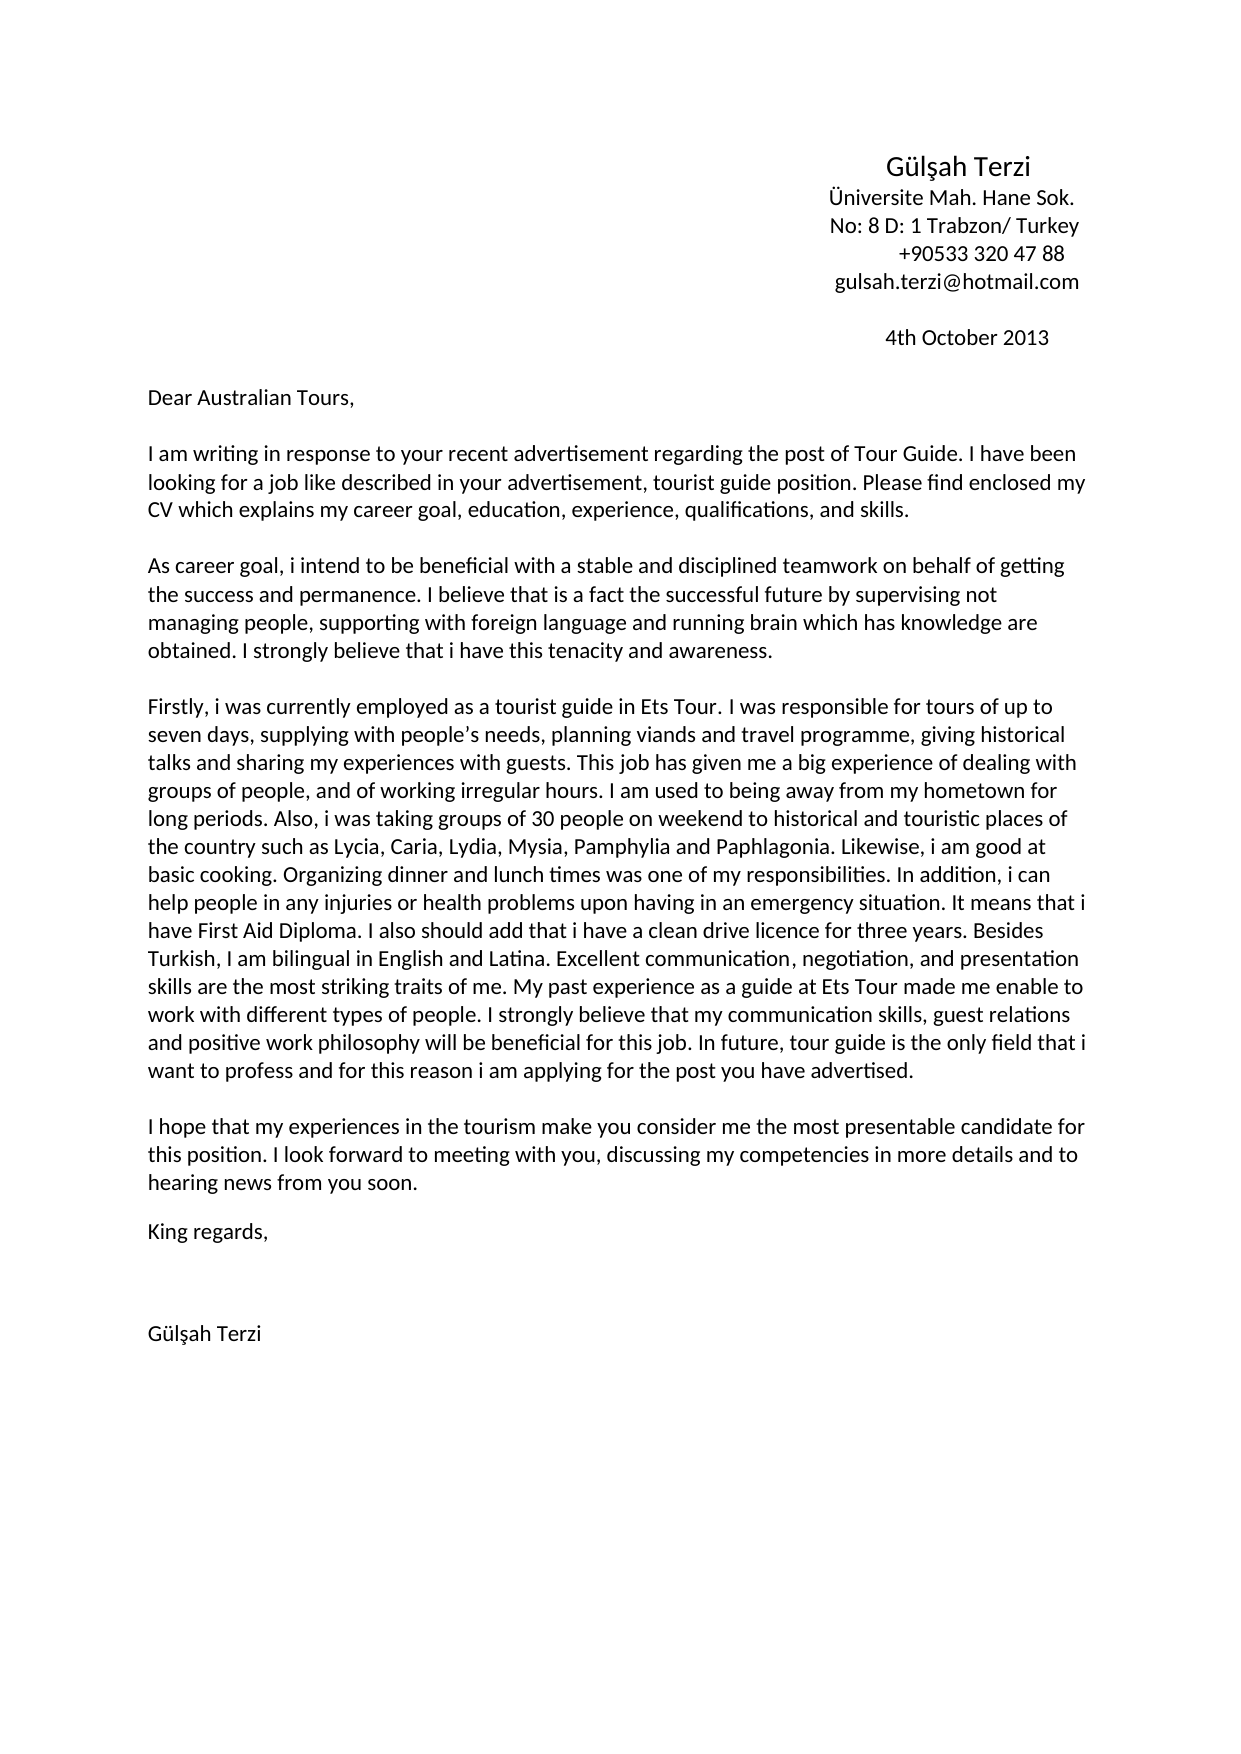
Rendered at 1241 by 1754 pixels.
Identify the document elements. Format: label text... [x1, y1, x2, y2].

text Gülşah Terzi [148, 1319, 1093, 1347]
text I am writing in response to your recent advertisement regarding the post of Tour Guide. I have been looking for a job like described in your advertisement, tourist guide position. Please find enclosed my CV which explains my career goal, education, experience, qualifications, and skills. [148, 439, 1093, 524]
text No: 8 D: 1 Trabzon/ Turkey [738, 211, 1093, 239]
text As career goal, i intend to be beneficial with a stable and disciplined teamwork on behalf of getting the success and permanence. I believe that is a fact the successful future by supervising not managing people, supporting with foreign language and running brain which has knowledge are obtained. I strongly believe that i have this tenacity and awareness. [148, 552, 1093, 664]
text Üniversite Mah. Hane Sok. [811, 183, 1093, 211]
text Gülşah Terzi [738, 148, 1093, 183]
text Dear Australian Tours, [148, 383, 1093, 412]
text 4th October 2013 [811, 323, 1093, 351]
text Firstly, i was currently employed as a tourist guide in Ets Tour. I was responsible for tours of up to seven days, supplying with people’s needs, planning viands and travel programme, giving historical talks and sharing my experiences with guests. This job has given me a big experience of dealing with groups of people, and of working irregular hours. I am used to being away from my hometown for long periods. Also, i was taking groups of 30 people on weekend to historical and touristic places of the country such as Lycia, Caria, Lydia, Mysia, Pamphylia and Paphlagonia. Likewise, i am good at basic cooking. Organizing dinner and lunch times was one of my responsibilities. In addition, i can help people in any injuries or health problems upon having in an emergency situation. It means that i have First Aid Diploma. I also should add that i have a clean drive licence for three years. Besides Turkish, I am bilingual in English and Latina. Excellent communication, negotiation, and presentation skills are the most striking traits of me. My past experience as a guide at Ets Tour made me enable to work with different types of people. I strongly believe that my communication skills, guest relations and positive work philosophy will be beneficial for this job. In future, tour guide is the only field that i want to profess and for this reason i am applying for the post you have advertised. [148, 692, 1093, 1084]
text +90533 320 47 88 [738, 239, 1093, 267]
text gulsah.terzi@hotmail.com [738, 267, 1093, 295]
text King regards, [148, 1217, 1093, 1245]
text I hope that my experiences in the tourism make you consider me the most presentable candidate for this position. I look forward to meeting with you, discussing my competencies in more details and to hearing news from you soon. [148, 1112, 1093, 1196]
